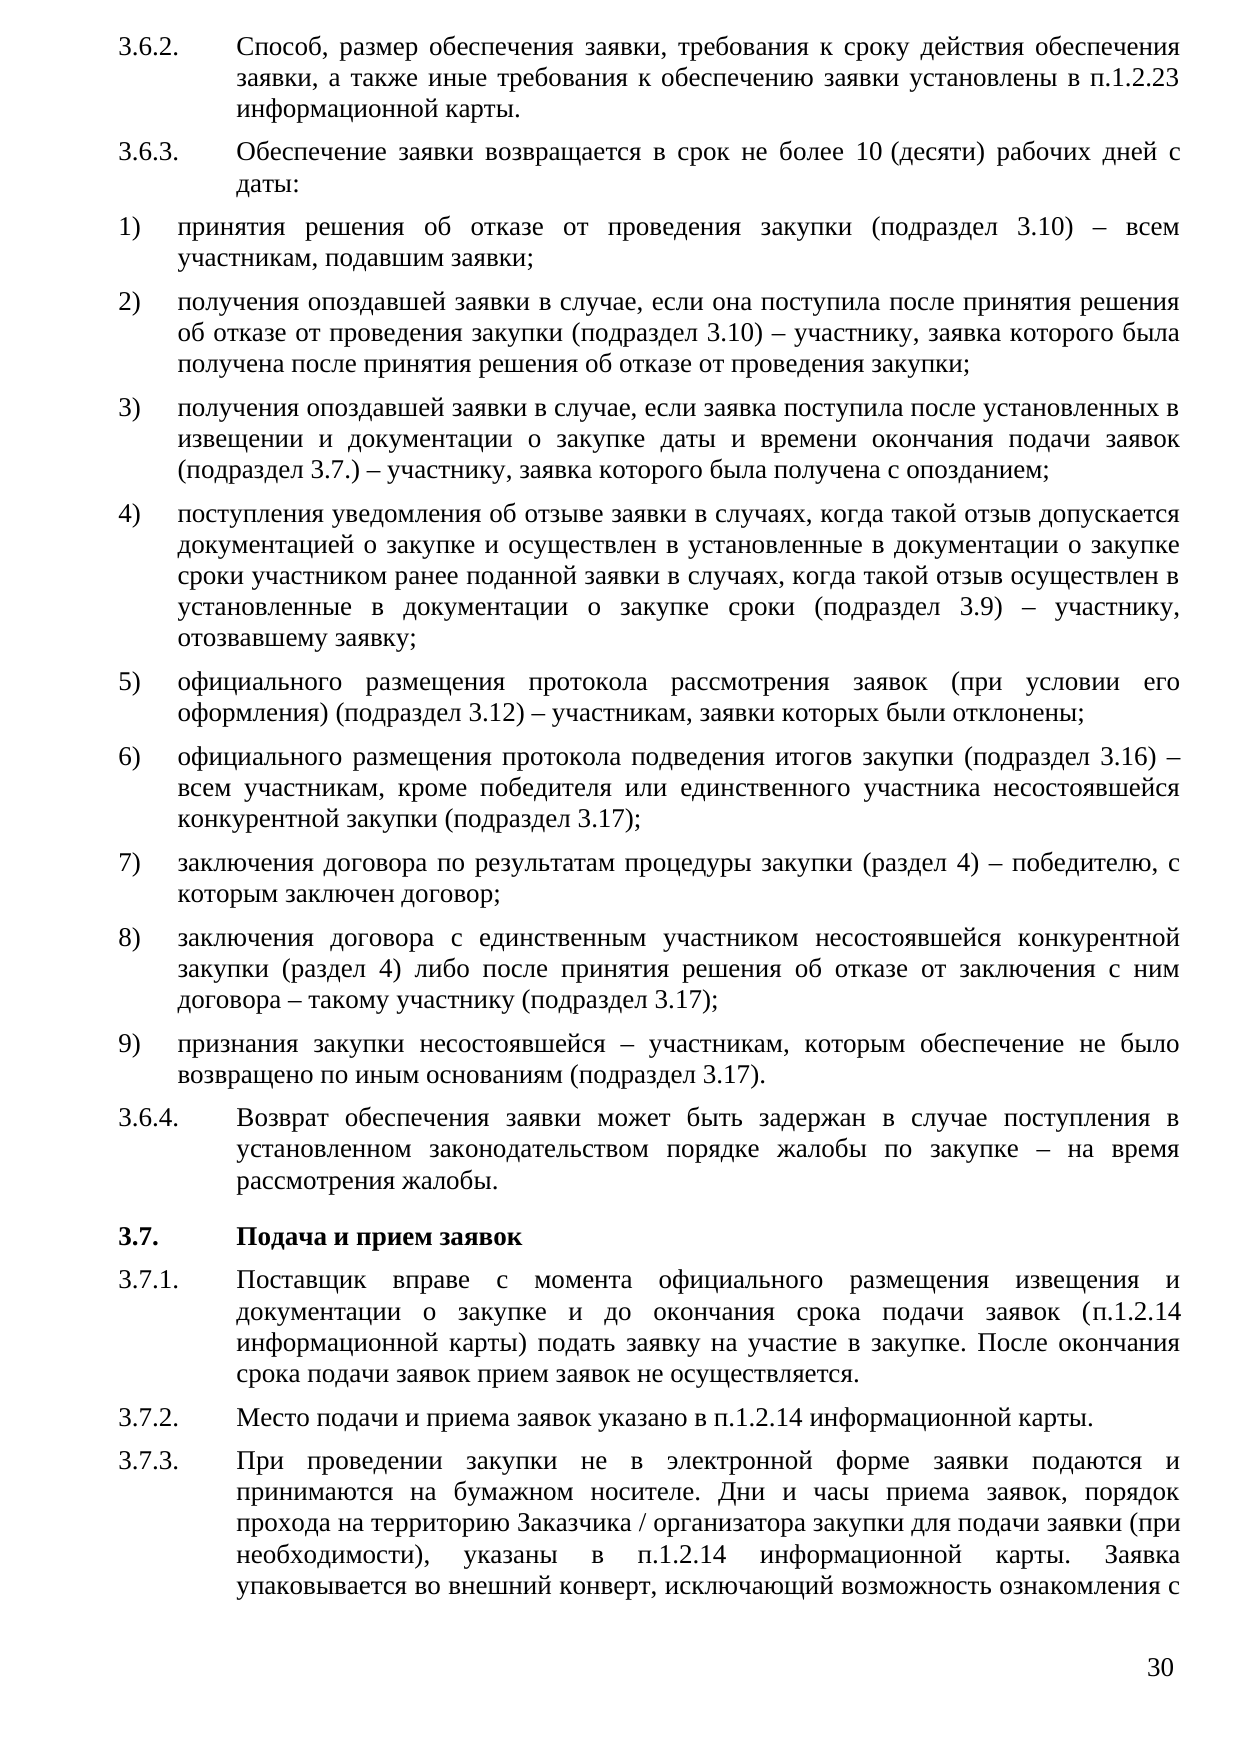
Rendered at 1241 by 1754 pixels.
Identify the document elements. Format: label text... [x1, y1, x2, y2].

text получения опоздавшей заявки в случае, если заявка поступила после установленных в извещении и документации о закупке даты и времени окончания подачи заявок (подраздел 3.7.) – участнику, заявка которого была получена с опозданием; [118, 391, 1181, 484]
text Место подачи и приема заявок указано в п.1.2.14 информационной карты. [118, 1401, 1181, 1432]
text Способ, размер обеспечения заявки, требования к сроку действия обеспечения заявки, а также иные требования к обеспечению заявки установлены в п.1.2.23 информационной карты. [118, 29, 1181, 123]
text Поставщик вправе с момента официального размещения извещения и документации о закупке и до окончания срока подачи заявок (п.1.2.14 информационной карты) подать заявку на участие в закупке. После окончания срока подачи заявок прием заявок не осуществляется. [118, 1263, 1181, 1388]
text официального размещения протокола рассмотрения заявок (при условии его оформления) (подраздел 3.12) – участникам, заявки которых были отклонены; [118, 665, 1181, 727]
text Подача и прием заявок [118, 1220, 1181, 1251]
text Возврат обеспечения заявки может быть задержан в случае поступления в установленном законодательством порядке жалобы по закупке – на время рассмотрения жалобы. [118, 1101, 1181, 1195]
text получения опоздавшей заявки в случае, если она поступила после принятия решения об отказе от проведения закупки (подраздел 3.10) – участнику, заявка которого была получена после принятия решения об отказе от проведения закупки; [118, 285, 1181, 378]
text заключения договора с единственным участником несостоявшейся конкурентной закупки (раздел 4) либо после принятия решения об отказе от заключения с ним договора – такому участнику (подраздел 3.17); [118, 921, 1181, 1014]
text принятия решения об отказе от проведения закупки (подраздел 3.10) – всем участникам, подавшим заявки; [118, 210, 1181, 273]
text заключения договора по результатам процедуры закупки (раздел 4) – победителю, с которым заключен договор; [118, 846, 1181, 908]
text признания закупки несостоявшейся – участникам, которым обеспечение не было возвращено по иным основаниям (подраздел 3.17). [118, 1027, 1181, 1089]
text официального размещения протокола подведения итогов закупки (подраздел 3.16) – всем участникам, кроме победителя или единственного участника несостоявшейся конкурентной закупки (подраздел 3.17); [118, 740, 1181, 833]
text поступления уведомления об отзыве заявки в случаях, когда такой отзыв допускается документацией о закупке и осуществлен в установленные в документации о закупке сроки участником ранее поданной заявки в случаях, когда такой отзыв осуществлен в установленные в документации о закупке сроки (подраздел 3.9) – участнику, отозвавшему заявку; [118, 497, 1181, 653]
text Обеспечение заявки возвращается в срок не более 10 (десяти) рабочих дней с даты: [118, 136, 1181, 198]
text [118, 1444, 1181, 1600]
